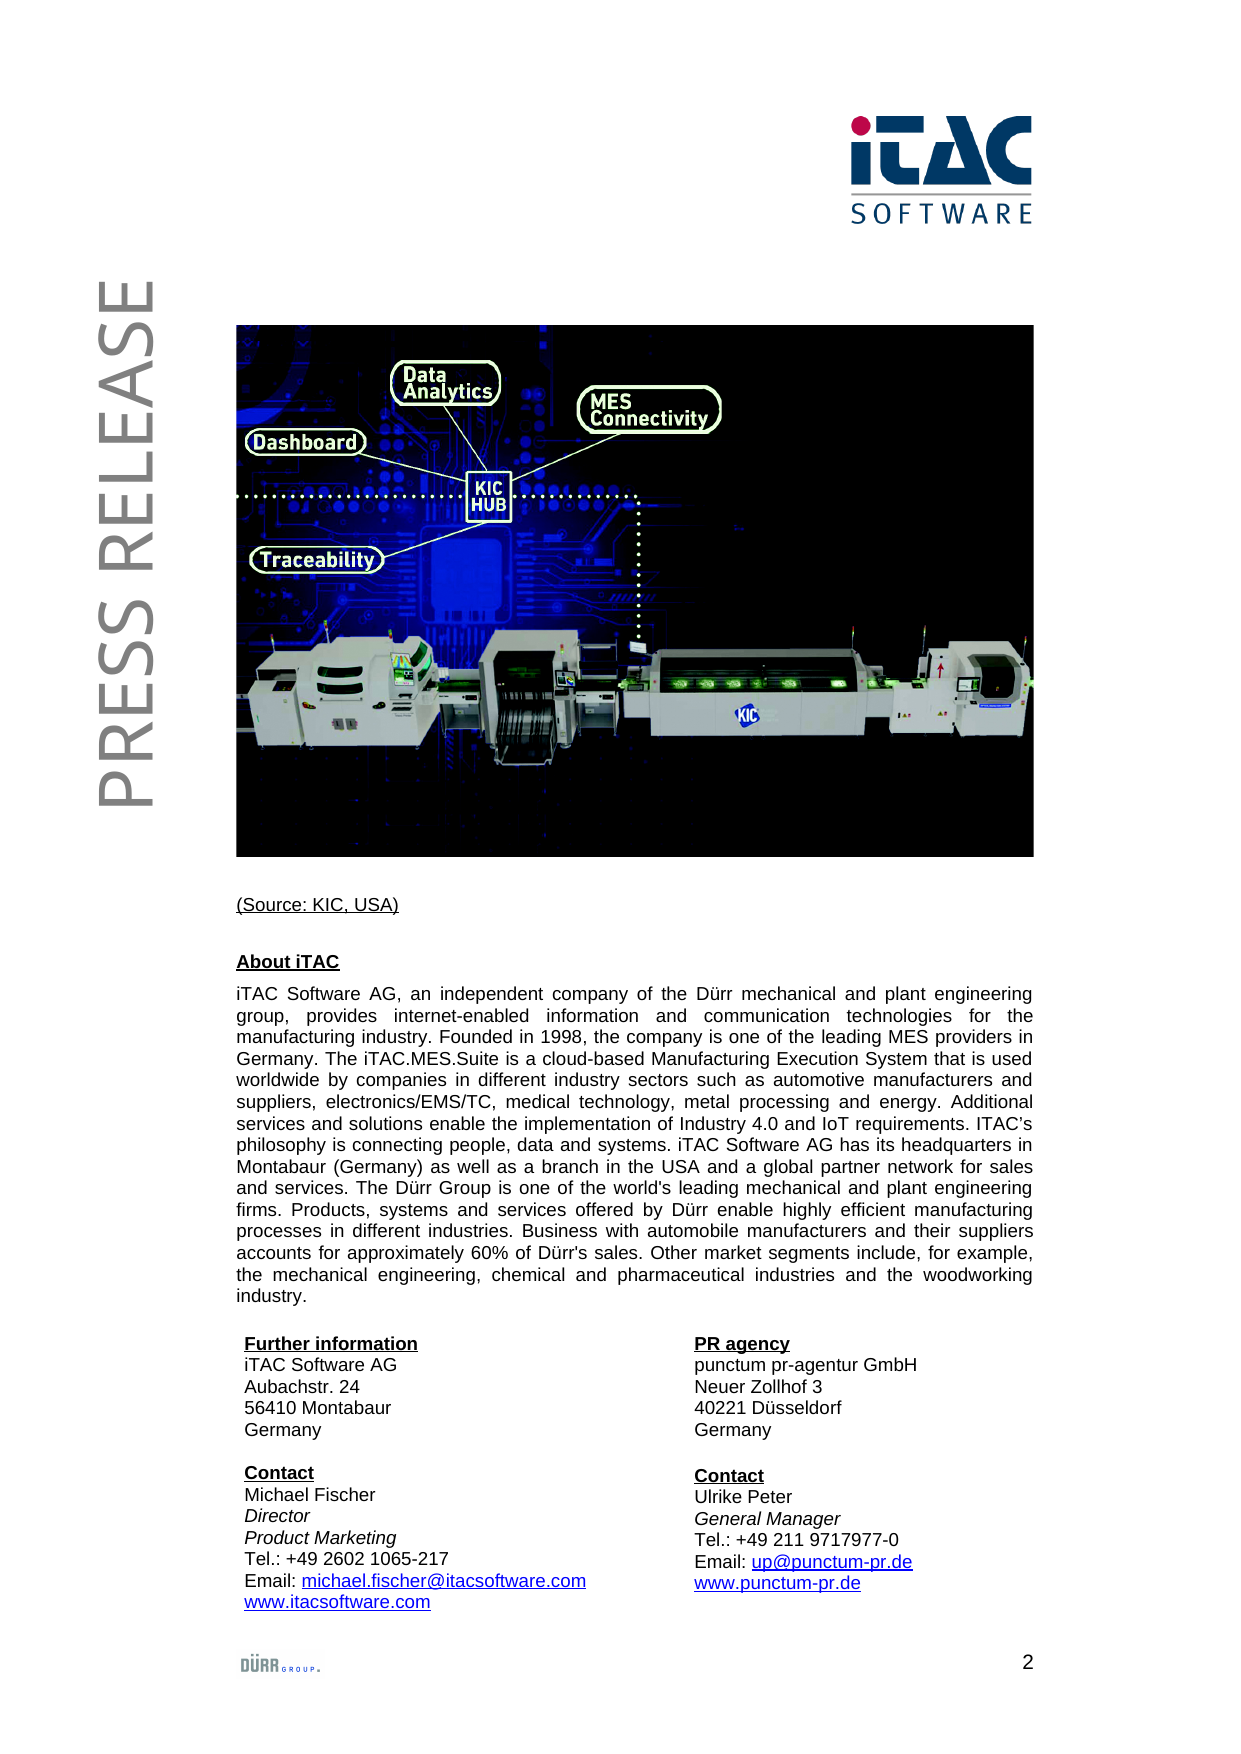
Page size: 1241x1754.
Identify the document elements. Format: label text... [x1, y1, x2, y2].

picture [851, 116, 1032, 224]
text About iTAC [236, 951, 1034, 972]
table_header Further information iTAC Software AG Aubachstr. 24 56410 Montabaur Germany Contact Michael Fischer Director Product Marketing Tel.: +49 2602 1065-217 Email: michael.fischer@itacsoftware.com www.itacsoftware.com [230, 1333, 664, 1615]
text (Source: KIC, USA) [236, 893, 1034, 915]
picture [236, 1649, 325, 1679]
text iTAC Software AG, an independent company of the Dürr mechanical and plant engineering group, provides internet-enabled information and communication technologies for the manufacturing industry. Founded in 1998, the company is one of the leading MES providers in Germany. The iTAC.MES.Suite is a cloud-based Manufacturing Execution System that is used worldwide by companies in different industry sectors such as automotive manufacturers and suppliers, electronics/EMS/TC, medical technology, metal processing and energy. Additional services and solutions enable the implementation of Industry 4.0 and IoT requirements. ITAC’s philosophy is connecting people, data and systems. iTAC Software AG has its headquarters in Montabaur (Germany) as well as a branch in the USA and a global partner network for sales and services. The Dürr Group is one of the world's leading mechanical and plant engineering firms. Products, systems and services offered by Dürr enable highly efficient manufacturing processes in different industries. Business with automobile manufacturers and their suppliers accounts for approximately 60% of Dürr's sales. Other market segments include, for example, the mechanical engineering, chemical and pharmaceutical industries and the woodworking industry. [236, 983, 1034, 1306]
picture [236, 325, 1034, 857]
table_header PR agency punctum pr-agentur GmbH Neuer Zollhof 3 40221 Düsseldorf Germany Contact Ulrike Peter General Manager Tel.: +49 211 9717977-0 Email: up@punctum-pr.de www.punctum-pr.de [665, 1333, 1129, 1615]
